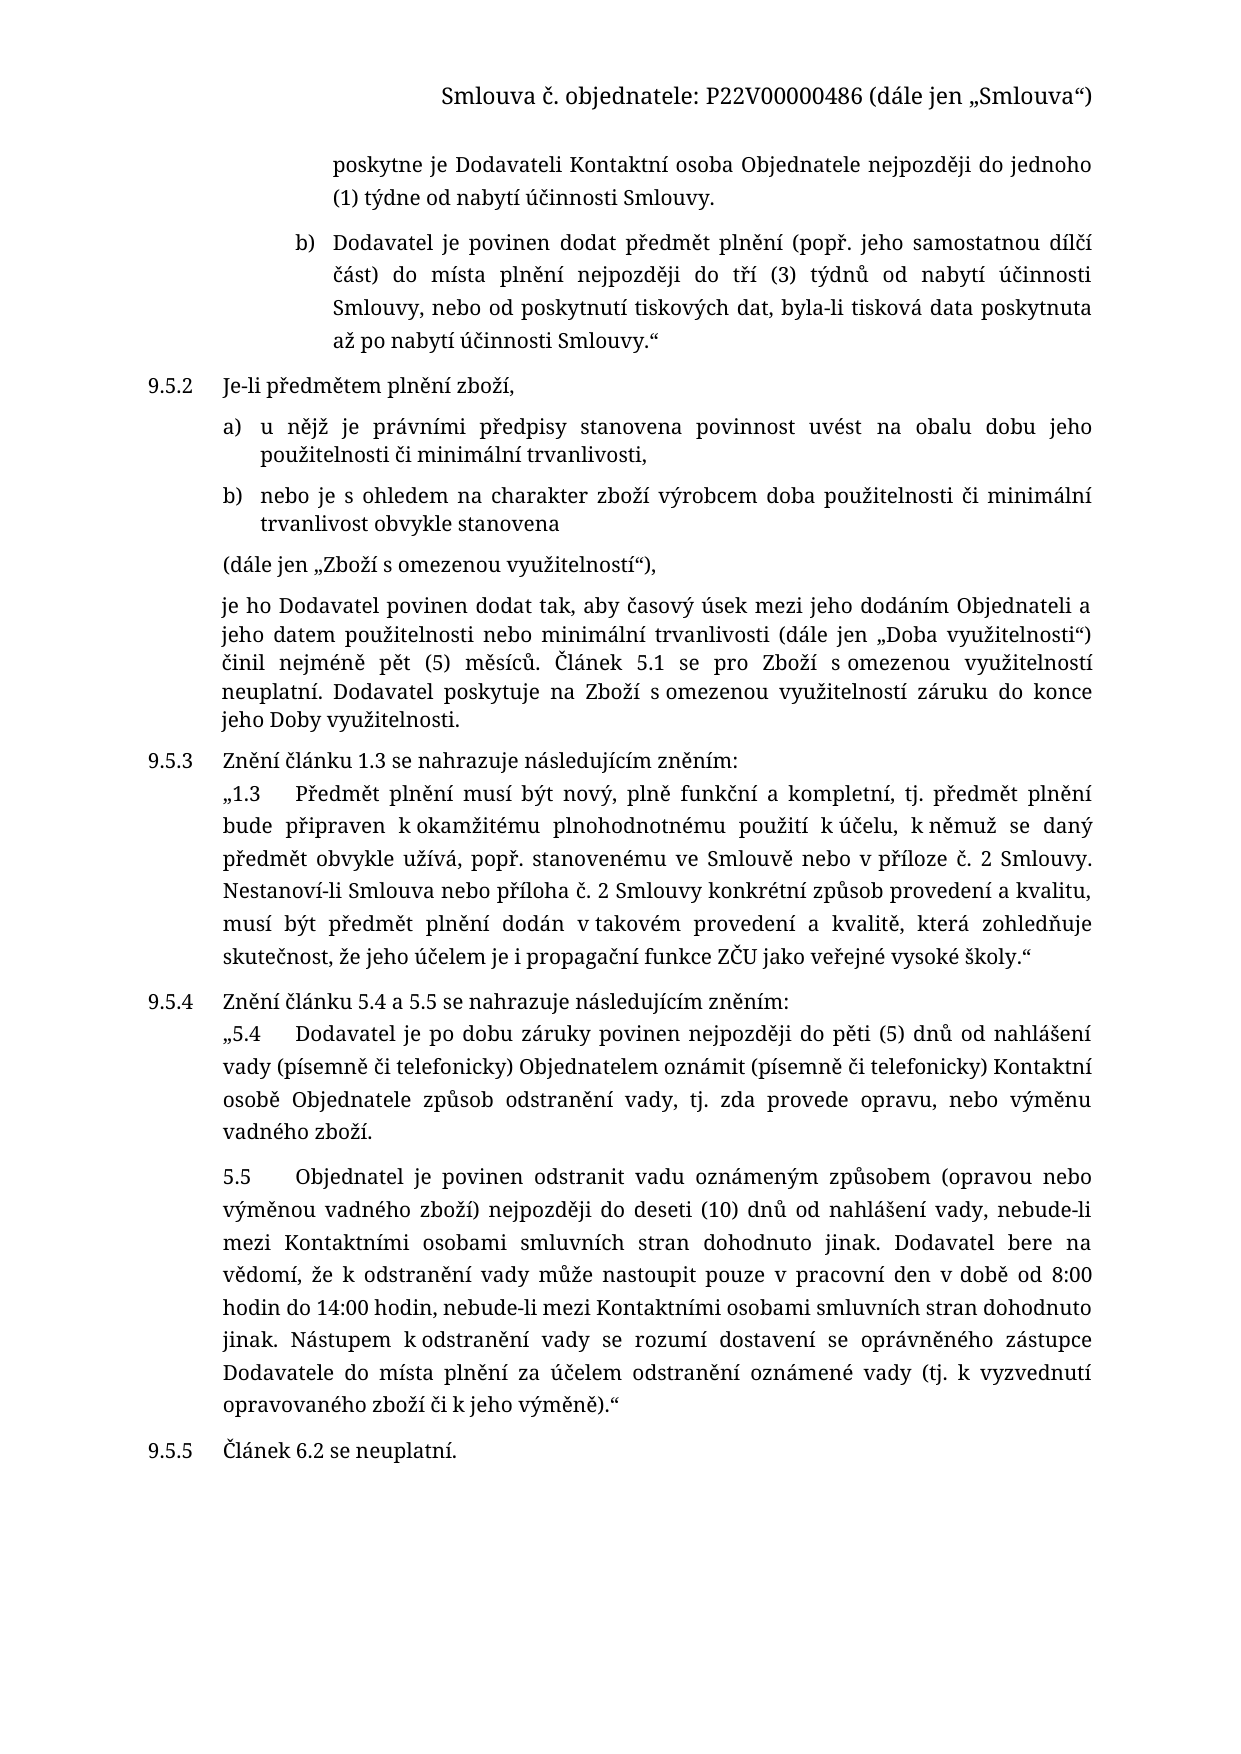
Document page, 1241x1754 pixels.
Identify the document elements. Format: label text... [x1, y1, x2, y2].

list Znění článku 5.4 a 5.5 se nahrazuje následujícím zněním: [148, 987, 1093, 1015]
list Znění článku 1.3 se nahrazuje následujícím zněním: [148, 746, 1093, 774]
list nebo je s ohledem na charakter zboží výrobcem doba použitelnosti či minimální trvanlivost obvykle stanovena [223, 481, 1093, 538]
list Je-li předmětem plnění zboží, [148, 371, 1093, 399]
list Dodavatel je povinen dodat předmět plnění (popř. jeho samostatnou dílčí část) do místa plnění nejpozději do tří (3) týdnů od nabytí účinnosti Smlouvy, nebo od poskytnutí tiskových dat, byla-li tisková data poskytnuta až po nabytí účinnosti Smlouvy.“ [295, 228, 1093, 354]
list u nějž je právními předpisy stanovena povinnost uvést na obalu dobu jeho použitelnosti či minimální trvanlivosti, [223, 412, 1093, 469]
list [295, 150, 1093, 211]
list Článek 6.2 se neuplatní. [148, 1436, 1093, 1464]
text (dále jen „Zboží s omezenou využitelností“), [223, 551, 1093, 579]
list 5.5 Objednatel je povinen odstranit vadu oznámeným způsobem (opravou nebo výměnou vadného zboží) nejpozději do deseti (10) dnů od nahlášení vady, nebude-li mezi Kontaktními osobami smluvních stran dohodnuto jinak. Dodavatel bere na vědomí, že k odstranění vady může nastoupit pouze v pracovní den v době od 8:00 hodin do 14:00 hodin, nebude-li mezi Kontaktními osobami smluvních stran dohodnuto jinak. Nástupem k odstranění vady se rozumí dostavení se oprávněného zástupce Dodavatele do místa plnění za účelem odstranění oznámené vady (tj. k vyzvednutí opravovaného zboží či k jeho výměně).“ [223, 1162, 1093, 1419]
list „5.4 Dodavatel je po dobu záruky povinen nejpozději do pěti (5) dnů od nahlášení vady (písemně či telefonicky) Objednatelem oznámit (písemně či telefonicky) Kontaktní osobě Objednatele způsob odstranění vady, tj. zda provede opravu, nebo výměnu vadného zboží. [223, 1019, 1093, 1146]
list „1.3 Předmět plnění musí být nový, plně funkční a kompletní, tj. předmět plnění bude připraven k okamžitému plnohodnotnému použití k účelu, k němuž se daný předmět obvykle užívá, popř. stanovenému ve Smlouvě nebo v příloze č. 2 Smlouvy. Nestanoví-li Smlouva nebo příloha č. 2 Smlouvy konkrétní způsob provedení a kvalitu, musí být předmět plnění dodán v takovém provedení a kvalitě, která zohledňuje skutečnost, že jeho účelem je i propagační funkce ZČU jako veřejné vysoké školy.“ [223, 779, 1093, 970]
text je ho Dodavatel povinen dodat tak, aby časový úsek mezi jeho dodáním Objednateli a jeho datem použitelnosti nebo minimální trvanlivosti (dále jen „Doba využitelnosti“) činil nejméně pět (5) měsíců. Článek 5.1 se pro Zboží s omezenou využitelností neuplatní. Dodavatel poskytuje na Zboží s omezenou využitelností záruku do konce jeho Doby využitelnosti. [221, 591, 1093, 734]
